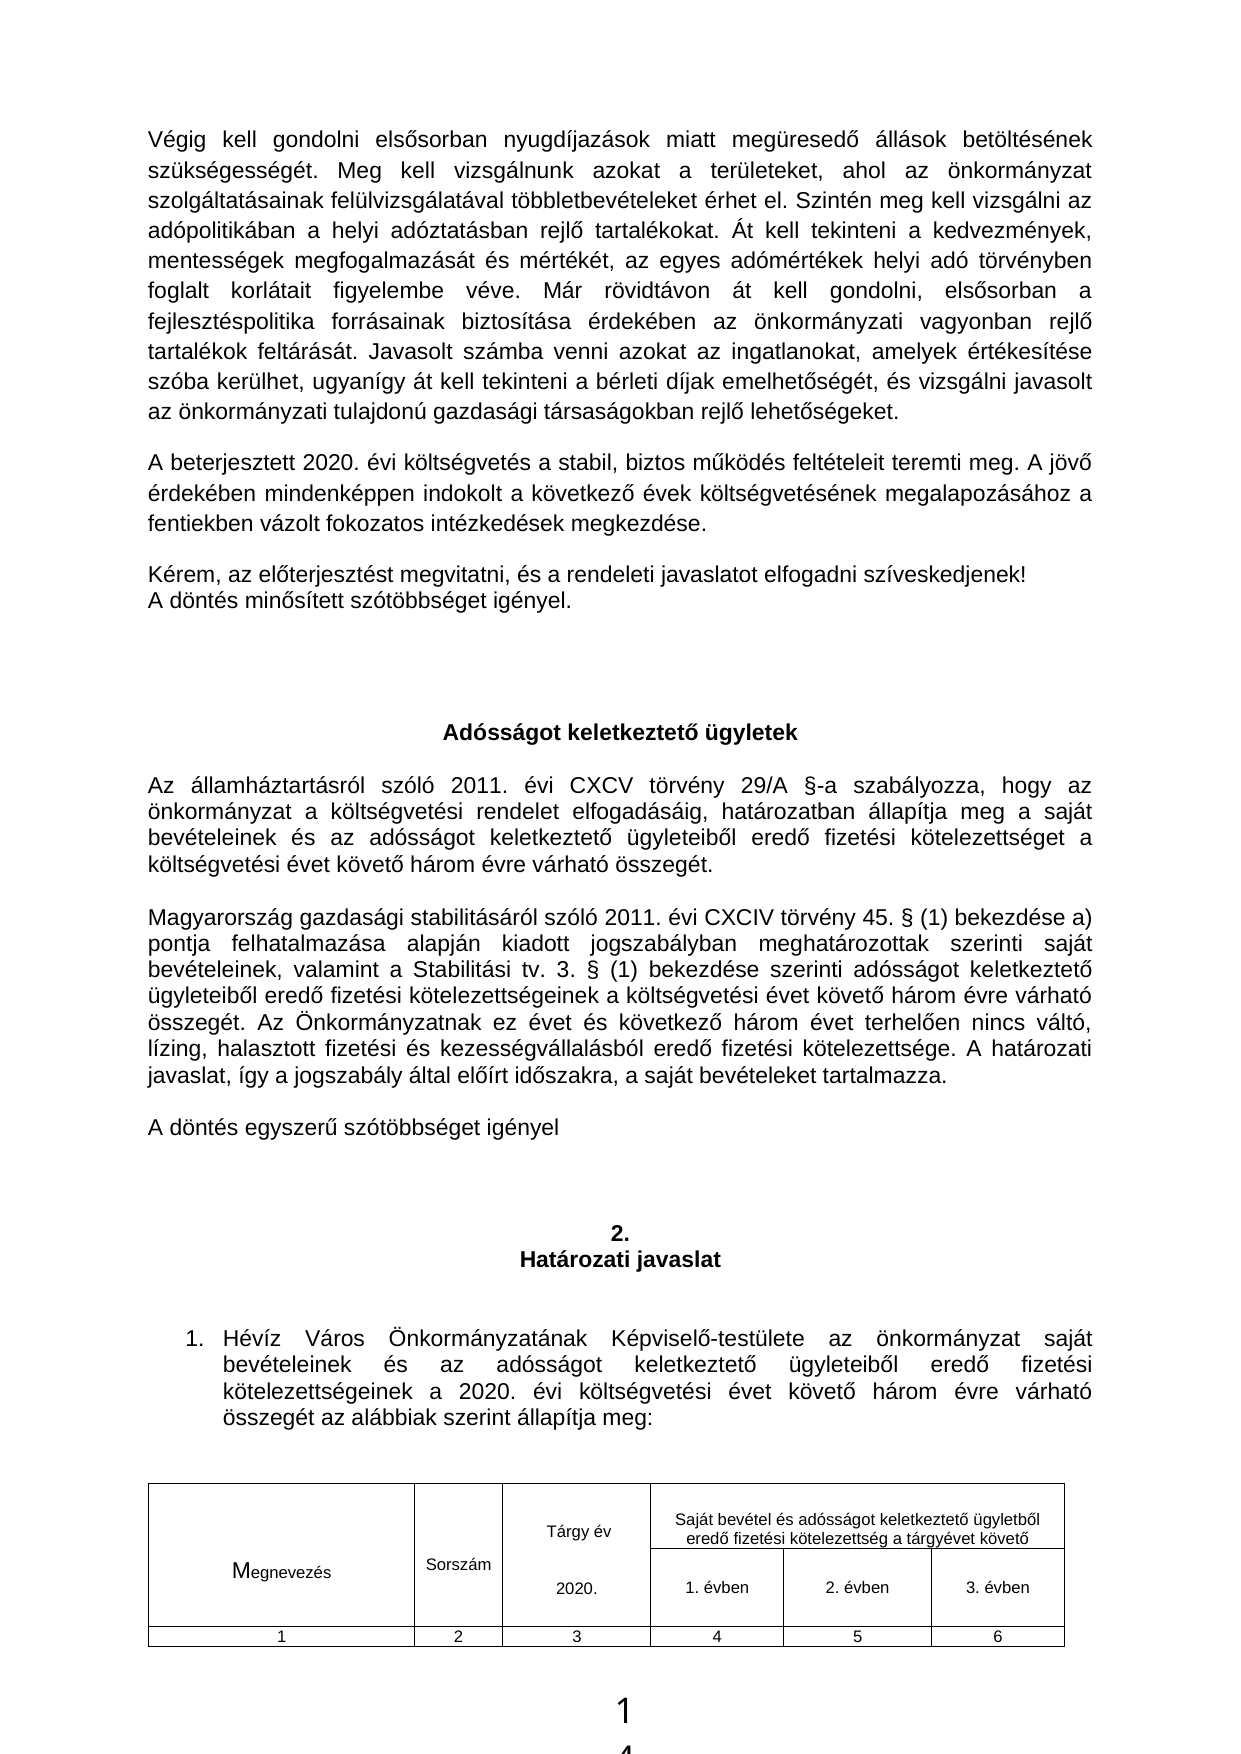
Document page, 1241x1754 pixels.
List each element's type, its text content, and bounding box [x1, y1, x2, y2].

table_cell 2 [415, 1627, 502, 1646]
text A döntés minősített szótöbbséget igényel. [148, 587, 1093, 613]
table_cell 1 [149, 1627, 414, 1646]
text A döntés egyszerű szótöbbséget igényel [148, 1114, 1093, 1141]
table_header Megnevezés [149, 1484, 414, 1626]
list Hévíz Város Önkormányzatának Képviselő-testülete az önkormányzat saját bevételeinek és az adósságot keletkeztető ügyleteiből eredő fizetési kötelezettségeinek a 2020. évi költségvetési évet követő három évre várható összegét az alábbiak szerint állapítja meg: [185, 1325, 1093, 1431]
text A beterjesztett 2020. évi költségvetés a stabil, biztos működés feltételeit teremti meg. A jövő érdekében mindenképpen indokolt a következő évek költségvetésének megalapozásához a fentiekben vázolt fokozatos intézkedések megkezdése. [148, 449, 1093, 536]
text Végig kell gondolni elsősorban nyugdíjazások miatt megüresedő állások betöltésének szükségességét. Meg kell vizsgálnunk azokat a területeket, ahol az önkormányzat szolgáltatásainak felülvizsgálatával többletbevételeket érhet el. Szintén meg kell vizsgálni az adópolitikában a helyi adóztatásban rejlő tartalékokat. Át kell tekinteni a kedvezmények, mentességek megfogalmazását és mértékét, az egyes adómértékek helyi adó törvényben foglalt korlátait figyelembe véve. Már rövidtávon át kell gondolni, elsősorban a fejlesztéspolitika forrásainak biztosítása érdekében az önkormányzati vagyonban rejlő tartalékok feltárását. Javasolt számba venni azokat az ingatlanokat, amelyek értékesítése szóba kerülhet, ugyanígy át kell tekinteni a bérleti díjak emelhetőségét, és vizsgálni javasolt az önkormányzati tulajdonú gazdasági társaságokban rejlő lehetőségeket. [148, 126, 1093, 425]
table_cell 4 [651, 1627, 783, 1646]
text 2. [148, 1220, 1093, 1246]
text Magyarország gazdasági stabilitásáról szóló 2011. évi CXCIV törvény 45. § (1) bekezdése a) pontja felhatalmazása alapján kiadott jogszabályban meghatározottak szerinti saját bevételeinek, valamint a Stabilitási tv. 3. § (1) bekezdése szerinti adósságot keletkeztető ügyleteiből eredő fizetési kötelezettségeinek a költségvetési évet követő három évre várható összegét. Az Önkormányzatnak ez évet és következő három évet terhelően nincs váltó, lízing, halasztott fizetési és kezességvállalásból eredő fizetési kötelezettsége. A határozati javaslat, így a jogszabály által előírt időszakra, a saját bevételeket tartalmazza. [148, 903, 1093, 1088]
table_cell 6 [932, 1627, 1064, 1646]
text Határozati javaslat [148, 1246, 1093, 1272]
table_header Saját bevétel és adósságot keletkeztető ügyletből eredő fizetési kötelezettség a tárgyévet követő [651, 1484, 1064, 1548]
table_cell 3. évben [932, 1549, 1064, 1626]
text Az államháztartásról szóló 2011. évi CXCV törvény 29/A §-a szabályozza, hogy az önkormányzat a költségvetési rendelet elfogadásáig, határozatban állapítja meg a saját bevételeinek és az adósságot keletkeztető ügyleteiből eredő fizetési kötelezettséget a költségvetési évet követő három évre várható összegét. [148, 772, 1093, 877]
table_header Tárgy év 2020. [503, 1484, 650, 1626]
table_header Sorszám [415, 1484, 502, 1626]
table_cell 2. évben [784, 1549, 931, 1626]
table_cell 5 [784, 1627, 931, 1646]
table_cell 3 [503, 1627, 650, 1646]
text Adósságot keletkeztető ügyletek [148, 719, 1093, 745]
table_cell 1. évben [651, 1549, 783, 1626]
text Kérem, az előterjesztést megvitatni, és a rendeleti javaslatot elfogadni szíveskedjenek! [148, 561, 1093, 587]
